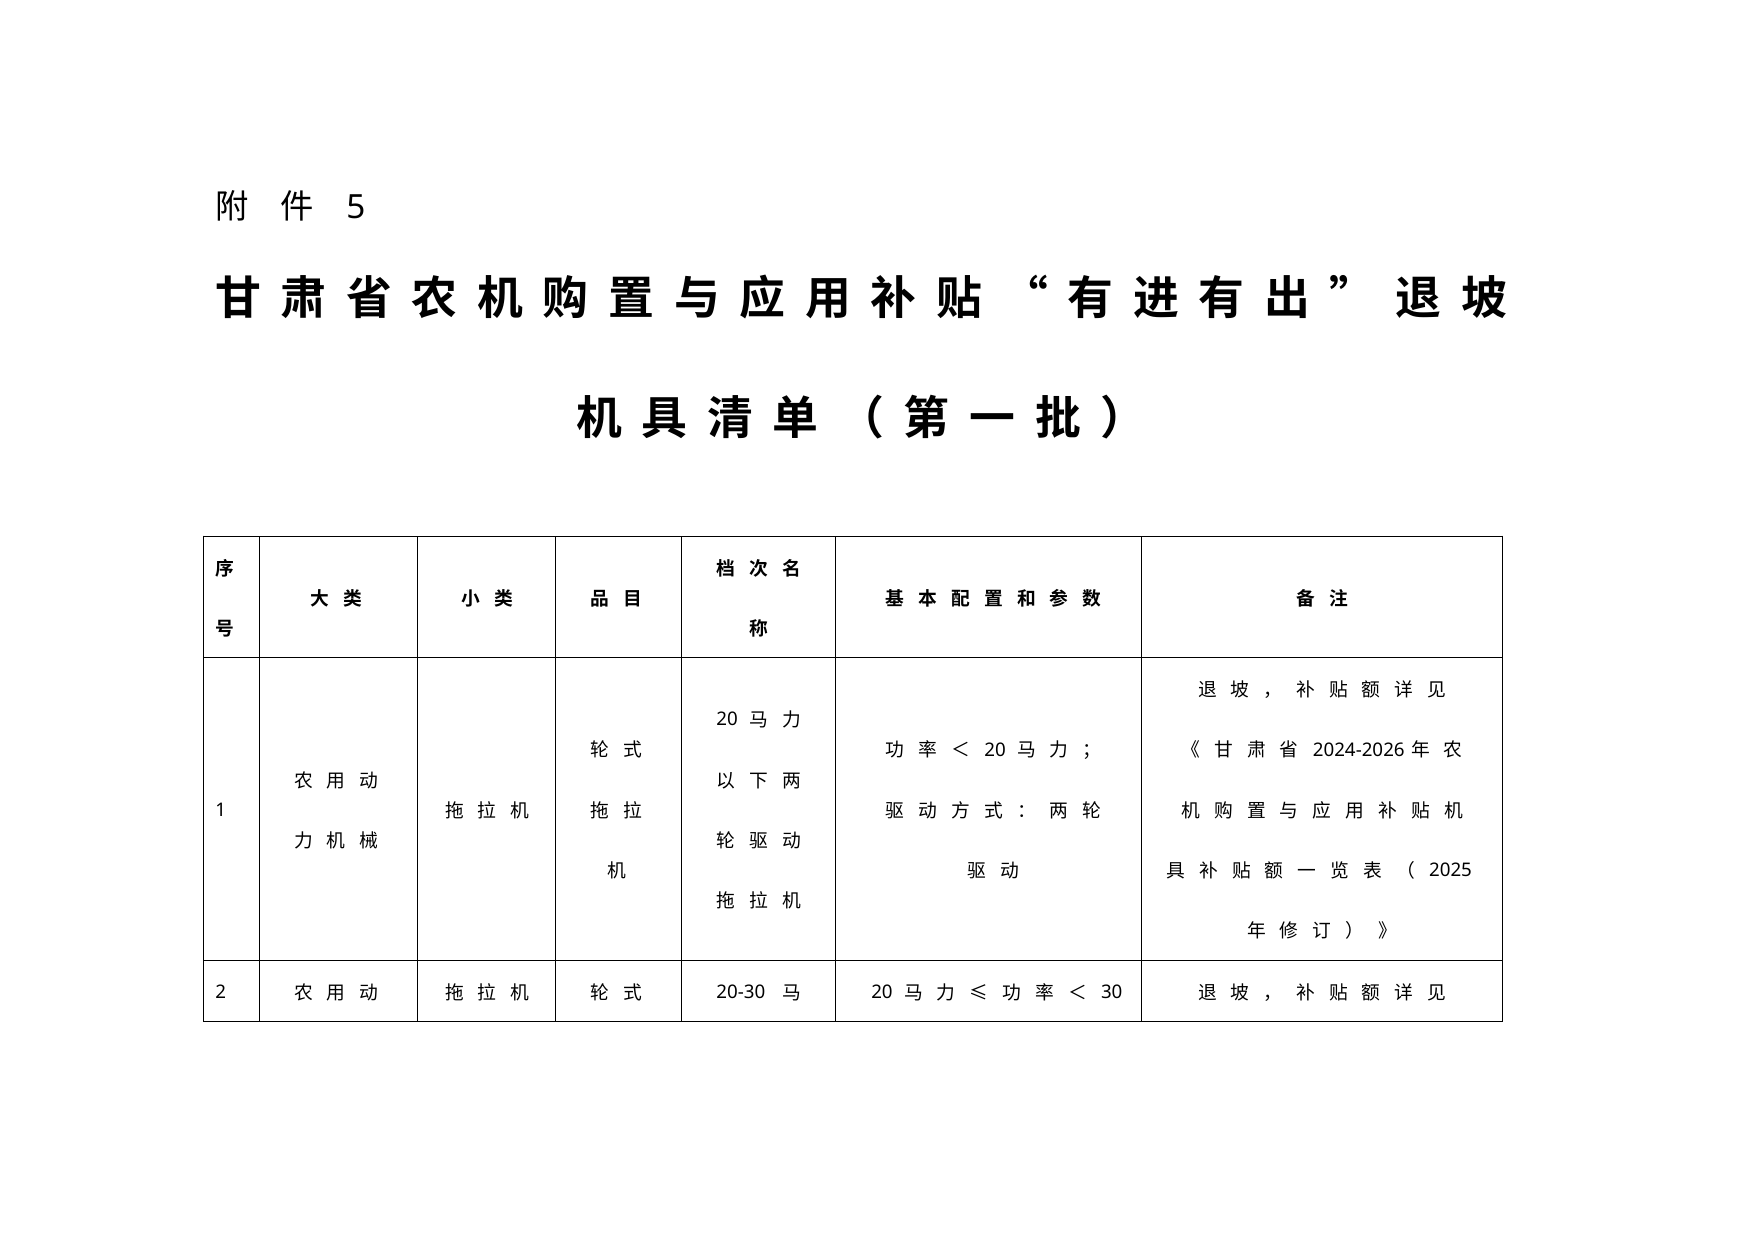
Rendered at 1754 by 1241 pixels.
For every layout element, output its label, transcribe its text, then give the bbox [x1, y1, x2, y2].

table_cell 轮式拖拉机 [556, 658, 681, 960]
table_cell 20-30马力两轮驱动拖拉机 [682, 961, 835, 1021]
table_cell 20马力以下两轮驱动拖拉机 [682, 658, 835, 960]
table_cell 轮式拖拉机 [556, 961, 681, 1021]
table_cell 拖拉机 [418, 961, 555, 1021]
table_header 品目 [556, 537, 681, 657]
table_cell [1142, 658, 1502, 960]
table_header 大类 [260, 537, 417, 657]
table_header 小类 [418, 537, 555, 657]
table_header 备注 [1142, 537, 1502, 657]
table_cell 农用动力机械 [260, 961, 417, 1021]
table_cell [1142, 961, 1502, 1021]
table_header 基本配置和参数 [836, 537, 1141, 657]
text 甘肃省农机购置与应用补贴“有进有出”退坡机具清单（第一批） [215, 234, 1527, 475]
table_cell 1 [204, 658, 259, 960]
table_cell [836, 961, 1141, 1021]
table_cell 农用动力机械 [260, 658, 417, 960]
table_cell 功率＜20马力；驱动方式：两轮驱动 [836, 658, 1141, 960]
table_cell 拖拉机 [418, 658, 555, 960]
table_header 档次名称 [682, 537, 835, 657]
table_cell 2 [204, 961, 259, 1021]
table_header 序号 [204, 537, 259, 657]
text 附件5 [215, 174, 1527, 234]
